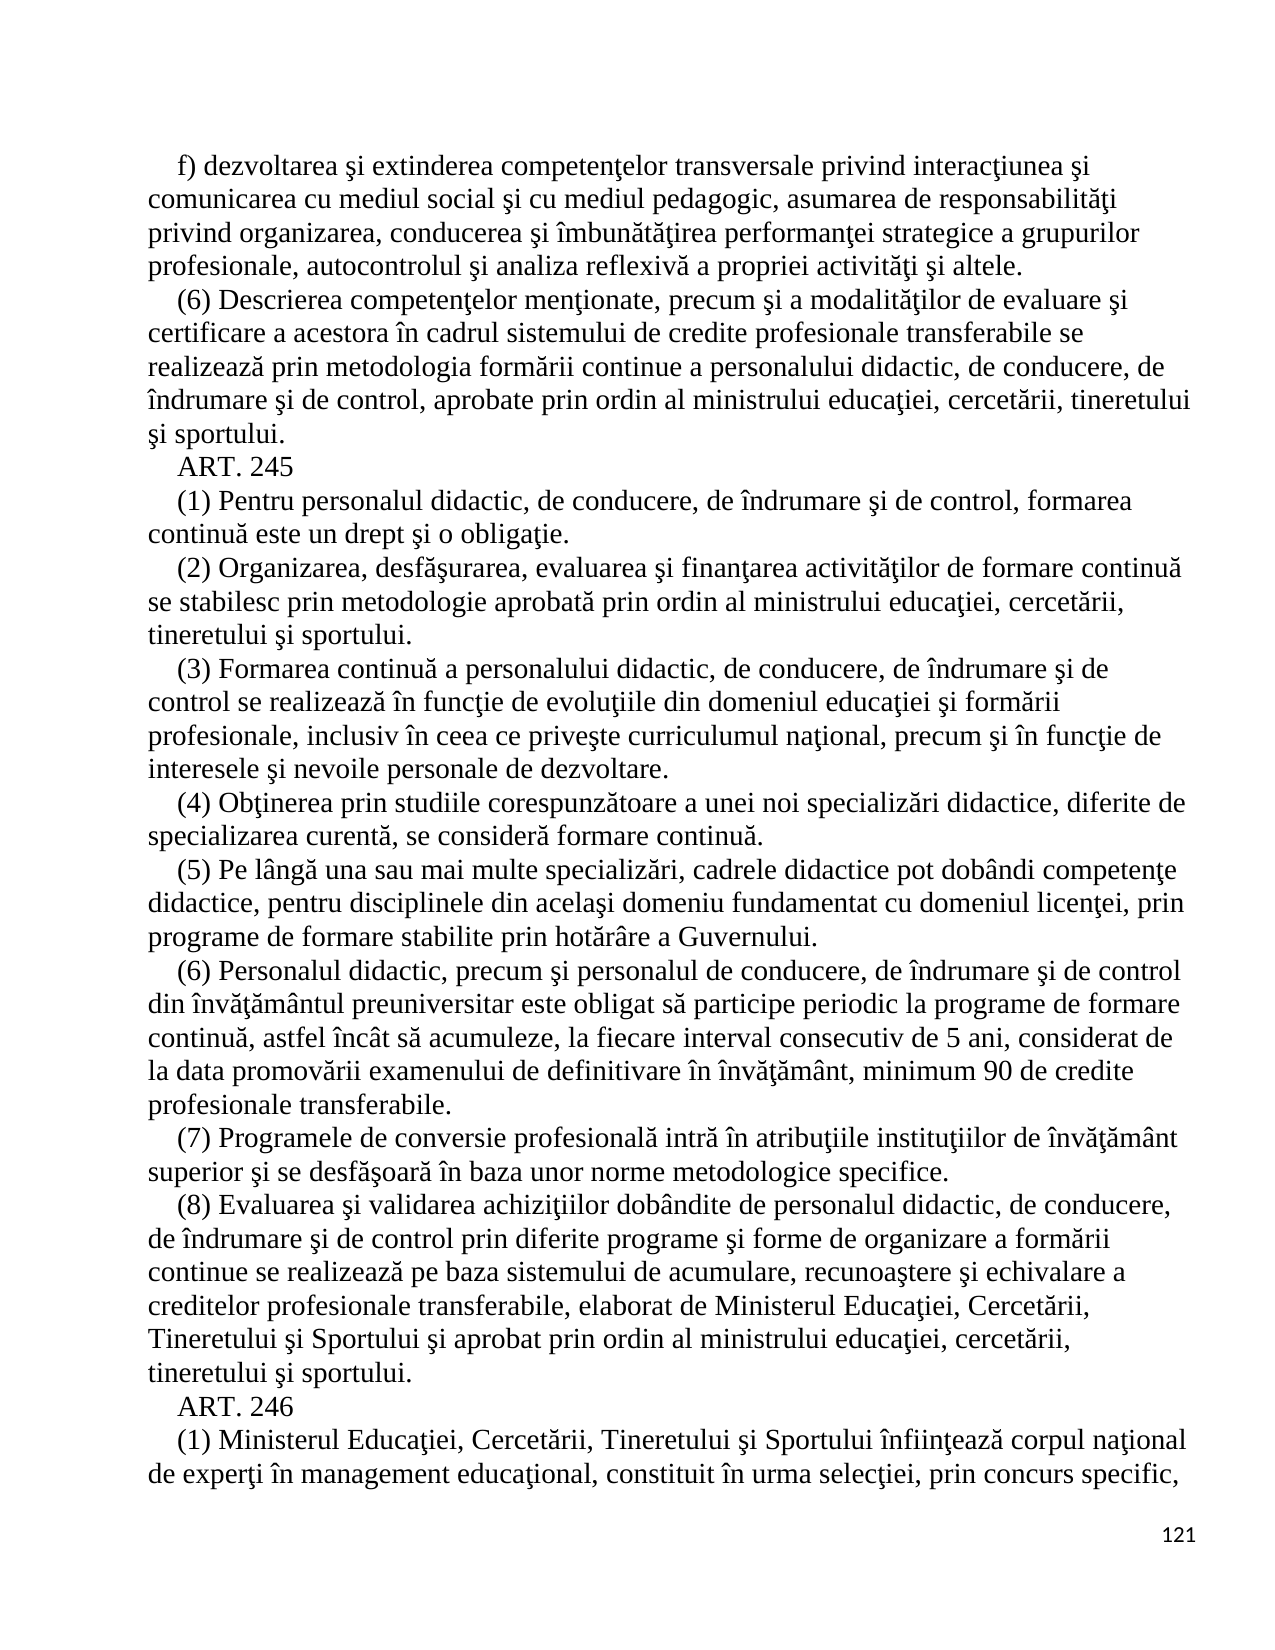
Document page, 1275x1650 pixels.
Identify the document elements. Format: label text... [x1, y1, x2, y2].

text (5) Pe lângă una sau mai multe specializări, cadrele didactice pot dobândi competenţe didactice, pentru disciplinele din acelaşi domeniu fundamentat cu domeniul licenţei, prin programe de formare stabilite prin hotărâre a Guvernului. [148, 852, 1196, 953]
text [148, 1422, 1196, 1489]
text (8) Evaluarea şi validarea achiziţiilor dobândite de personalul didactic, de conducere, de îndrumare şi de control prin diferite programe şi forme de organizare a formării continue se realizează pe baza sistemului de acumulare, recunoaştere şi echivalare a creditelor profesionale transferabile, elaborat de Ministerul Educaţiei, Cercetării, Tineretului şi Sportului şi aprobat prin ordin al ministrului educaţiei, cercetării, tineretului şi sportului. [148, 1187, 1196, 1389]
text (1) Pentru personalul didactic, de conducere, de îndrumare şi de control, formarea continuă este un drept şi o obligaţie. [148, 483, 1196, 550]
text (6) Descrierea competenţelor menţionate, precum şi a modalităţilor de evaluare şi certificare a acestora în cadrul sistemului de credite profesionale transferabile se realizează prin metodologia formării continue a personalului didactic, de conducere, de îndrumare şi de control, aprobate prin ordin al ministrului educaţiei, cercetării, tineretului şi sportului. [148, 282, 1196, 449]
text (7) Programele de conversie profesională intră în atribuţiile instituţiilor de învăţământ superior şi se desfăşoară în baza unor norme metodologice specifice. [148, 1120, 1196, 1187]
text (4) Obţinerea prin studiile corespunzătoare a unei noi specializări didactice, diferite de specializarea curentă, se consideră formare continuă. [148, 785, 1196, 852]
text (6) Personalul didactic, precum şi personalul de conducere, de îndrumare şi de control din învăţământul preuniversitar este obligat să participe periodic la programe de formare continuă, astfel încât să acumuleze, la fiecare interval consecutiv de 5 ani, considerat de la data promovării examenului de definitivare în învăţământ, minimum 90 de credite profesionale transferabile. [148, 953, 1196, 1120]
text (3) Formarea continuă a personalului didactic, de conducere, de îndrumare şi de control se realizează în funcţie de evoluţiile din domeniul educaţiei şi formării profesionale, inclusiv în ceea ce priveşte curriculumul naţional, precum şi în funcţie de interesele şi nevoile personale de dezvoltare. [148, 651, 1196, 785]
text ART. 246 [148, 1389, 1196, 1422]
text ART. 245 [148, 449, 1196, 483]
text f) dezvoltarea şi extinderea competenţelor transversale privind interacţiunea şi comunicarea cu mediul social şi cu mediul pedagogic, asumarea de responsabilităţi privind organizarea, conducerea şi îmbunătăţirea performanţei strategice a grupurilor profesionale, autocontrolul şi analiza reflexivă a propriei activităţi şi altele. [148, 148, 1196, 282]
text (2) Organizarea, desfăşurarea, evaluarea şi finanţarea activităţilor de formare continuă se stabilesc prin metodologie aprobată prin ordin al ministrului educaţiei, cercetării, tineretului şi sportului. [148, 550, 1196, 651]
